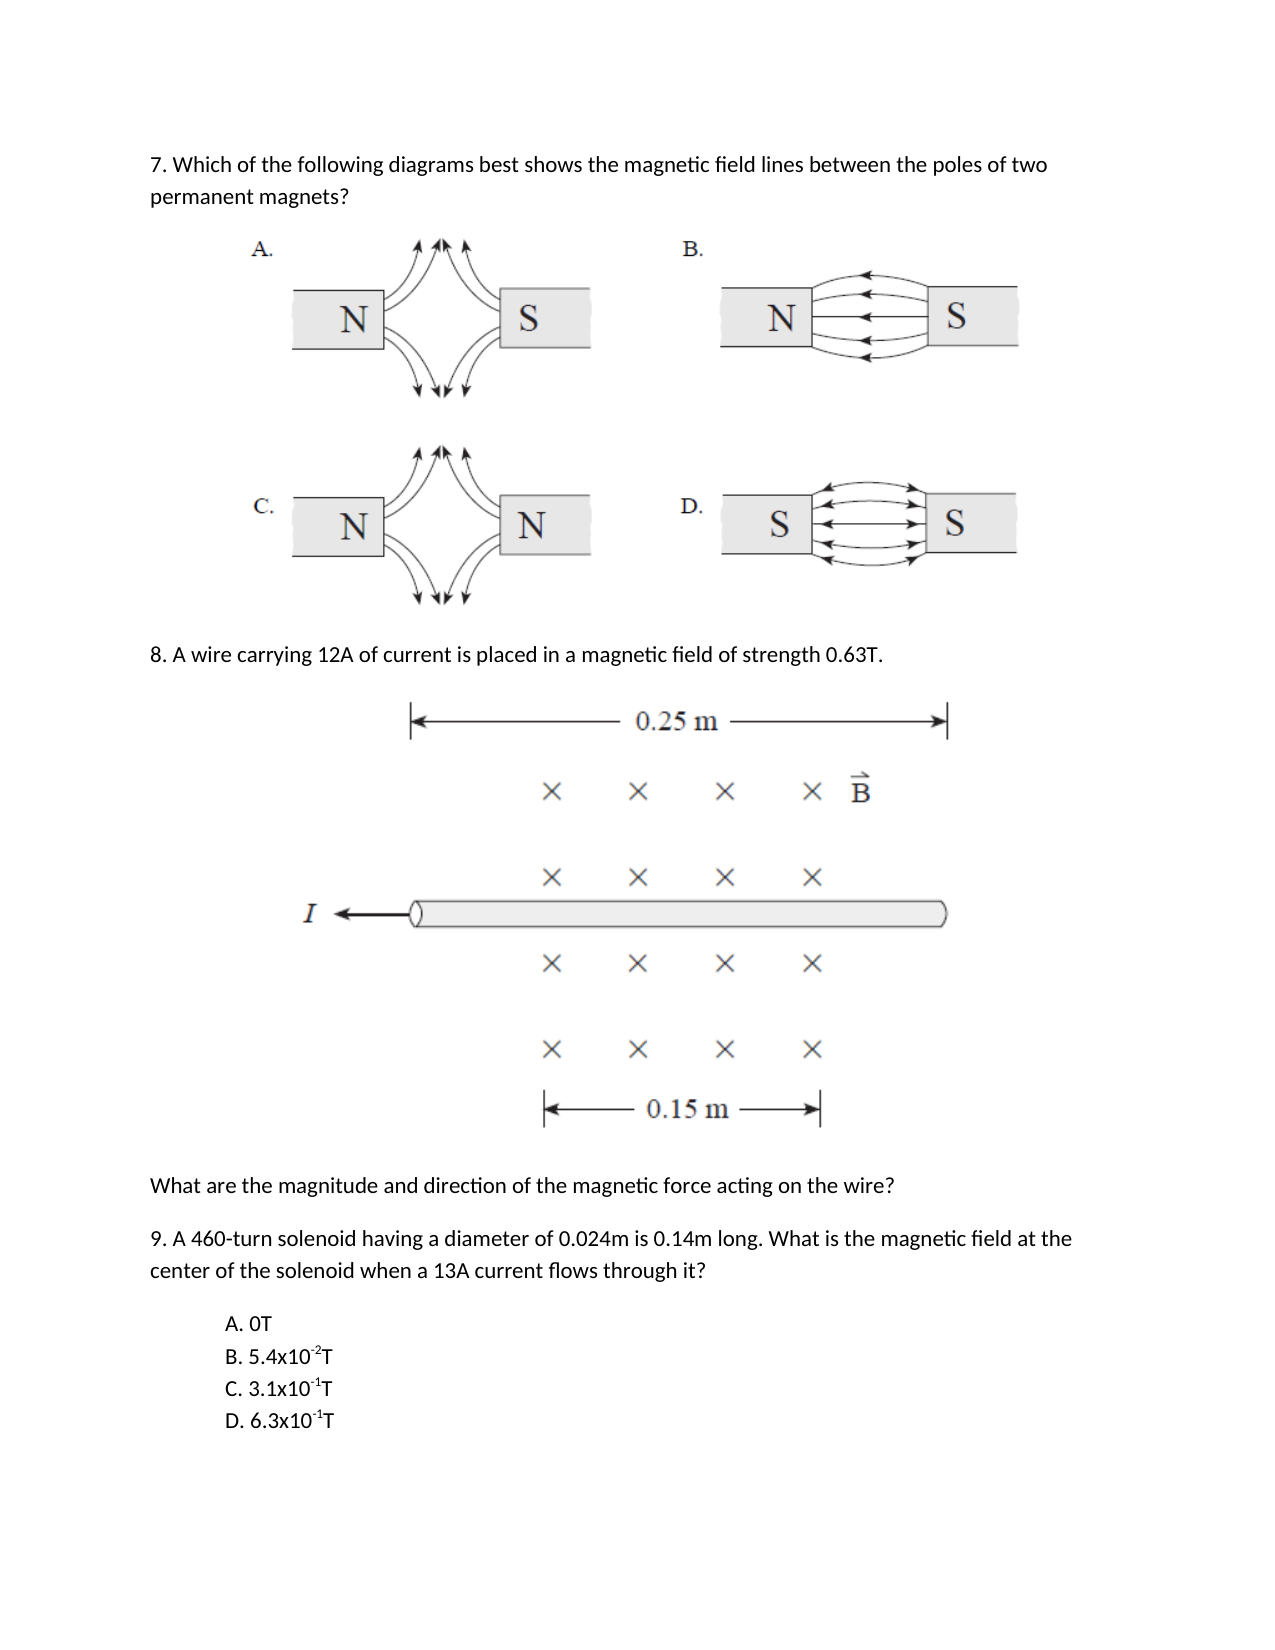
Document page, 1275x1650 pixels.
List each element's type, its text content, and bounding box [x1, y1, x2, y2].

text 9. A 460-turn solenoid having a diameter of 0.024m is 0.14m long. What is the magnetic field at the center of the solenoid when a 13A current flows through it? [150, 1224, 1125, 1284]
text 7. Which of the following diagrams best shows the magnetic field lines between the poles of two permanent magnets? [150, 150, 1125, 210]
text B. 5.4x10-2T [150, 1342, 1125, 1370]
text D. 6.3x10-1T [150, 1406, 1125, 1434]
text A. 0T [150, 1309, 1125, 1338]
text C. 3.1x10-1T [150, 1374, 1125, 1402]
text What are the magnitude and direction of the magnetic force acting on the wire? [150, 1171, 1125, 1199]
text 8. A wire carrying 12A of current is placed in a magnetic field of strength 0.63T. [150, 640, 1125, 668]
